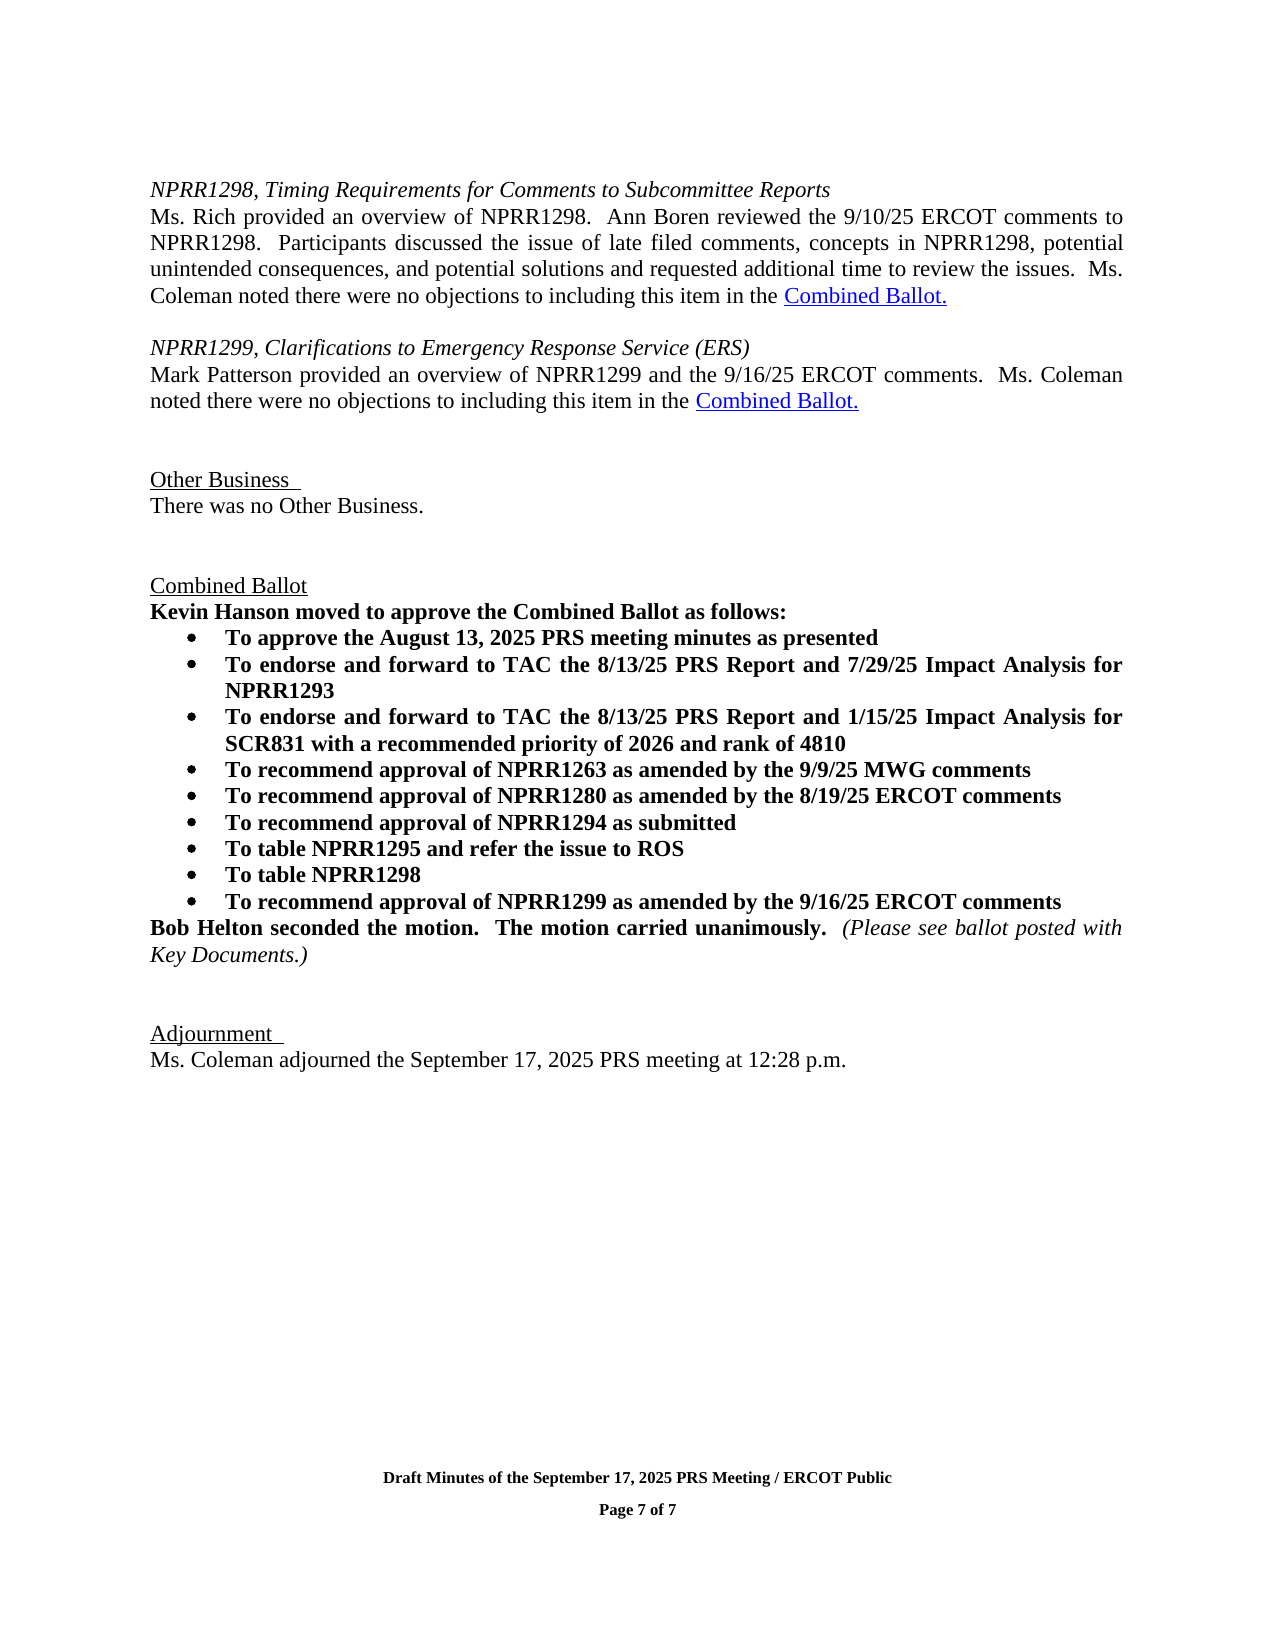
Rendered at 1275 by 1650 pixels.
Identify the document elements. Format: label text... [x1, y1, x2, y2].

list To table NPRR1298 [187, 862, 1125, 888]
text Other Business [150, 466, 1125, 493]
text Adjournment [150, 1020, 1125, 1046]
text Bob Helton seconded the motion. The motion carried unanimously. (Please see ballot posted with Key Documents.) [150, 914, 1125, 967]
text NPRR1299, Clarifications to Emergency Response Service (ERS) [150, 334, 1125, 361]
list To table NPRR1295 and refer the issue to ROS [187, 835, 1125, 862]
text NPRR1298, Timing Requirements for Comments to Subcommittee Reports [150, 176, 1125, 203]
text Ms. Rich provided an overview of NPRR1298. Ann Boren reviewed the 9/10/25 ERCOT comments to NPRR1298. Participants discussed the issue of late filed comments, concepts in NPRR1298, potential unintended consequences, and potential solutions and requested additional time to review the issues. Ms. Coleman noted there were no objections to including this item in the Combined Ballot. [150, 203, 1125, 308]
text Combined Ballot [150, 572, 1125, 598]
text Mark Patterson provided an overview of NPRR1299 and the 9/16/25 ERCOT comments. Ms. Coleman noted there were no objections to including this item in the Combined Ballot. [150, 361, 1125, 413]
text There was no Other Business. [150, 493, 1125, 519]
text Kevin Hanson moved to approve the Combined Ballot as follows: [150, 598, 1125, 624]
list To recommend approval of NPRR1263 as amended by the 9/9/25 MWG comments [187, 756, 1125, 782]
list To endorse and forward to TAC the 8/13/25 PRS Report and 7/29/25 Impact Analysis for NPRR1293 [187, 651, 1125, 703]
list To recommend approval of NPRR1280 as amended by the 8/19/25 ERCOT comments [187, 782, 1125, 809]
list To approve the August 13, 2025 PRS meeting minutes as presented [187, 624, 1125, 651]
text Ms. Coleman adjourned the September 17, 2025 PRS meeting at 12:28 p.m. [150, 1046, 1125, 1072]
list To endorse and forward to TAC the 8/13/25 PRS Report and 1/15/25 Impact Analysis for SCR831 with a recommended priority of 2026 and rank of 4810 [187, 703, 1125, 756]
list To recommend approval of NPRR1299 as amended by the 9/16/25 ERCOT comments [187, 888, 1125, 914]
list To recommend approval of NPRR1294 as submitted [187, 809, 1125, 835]
